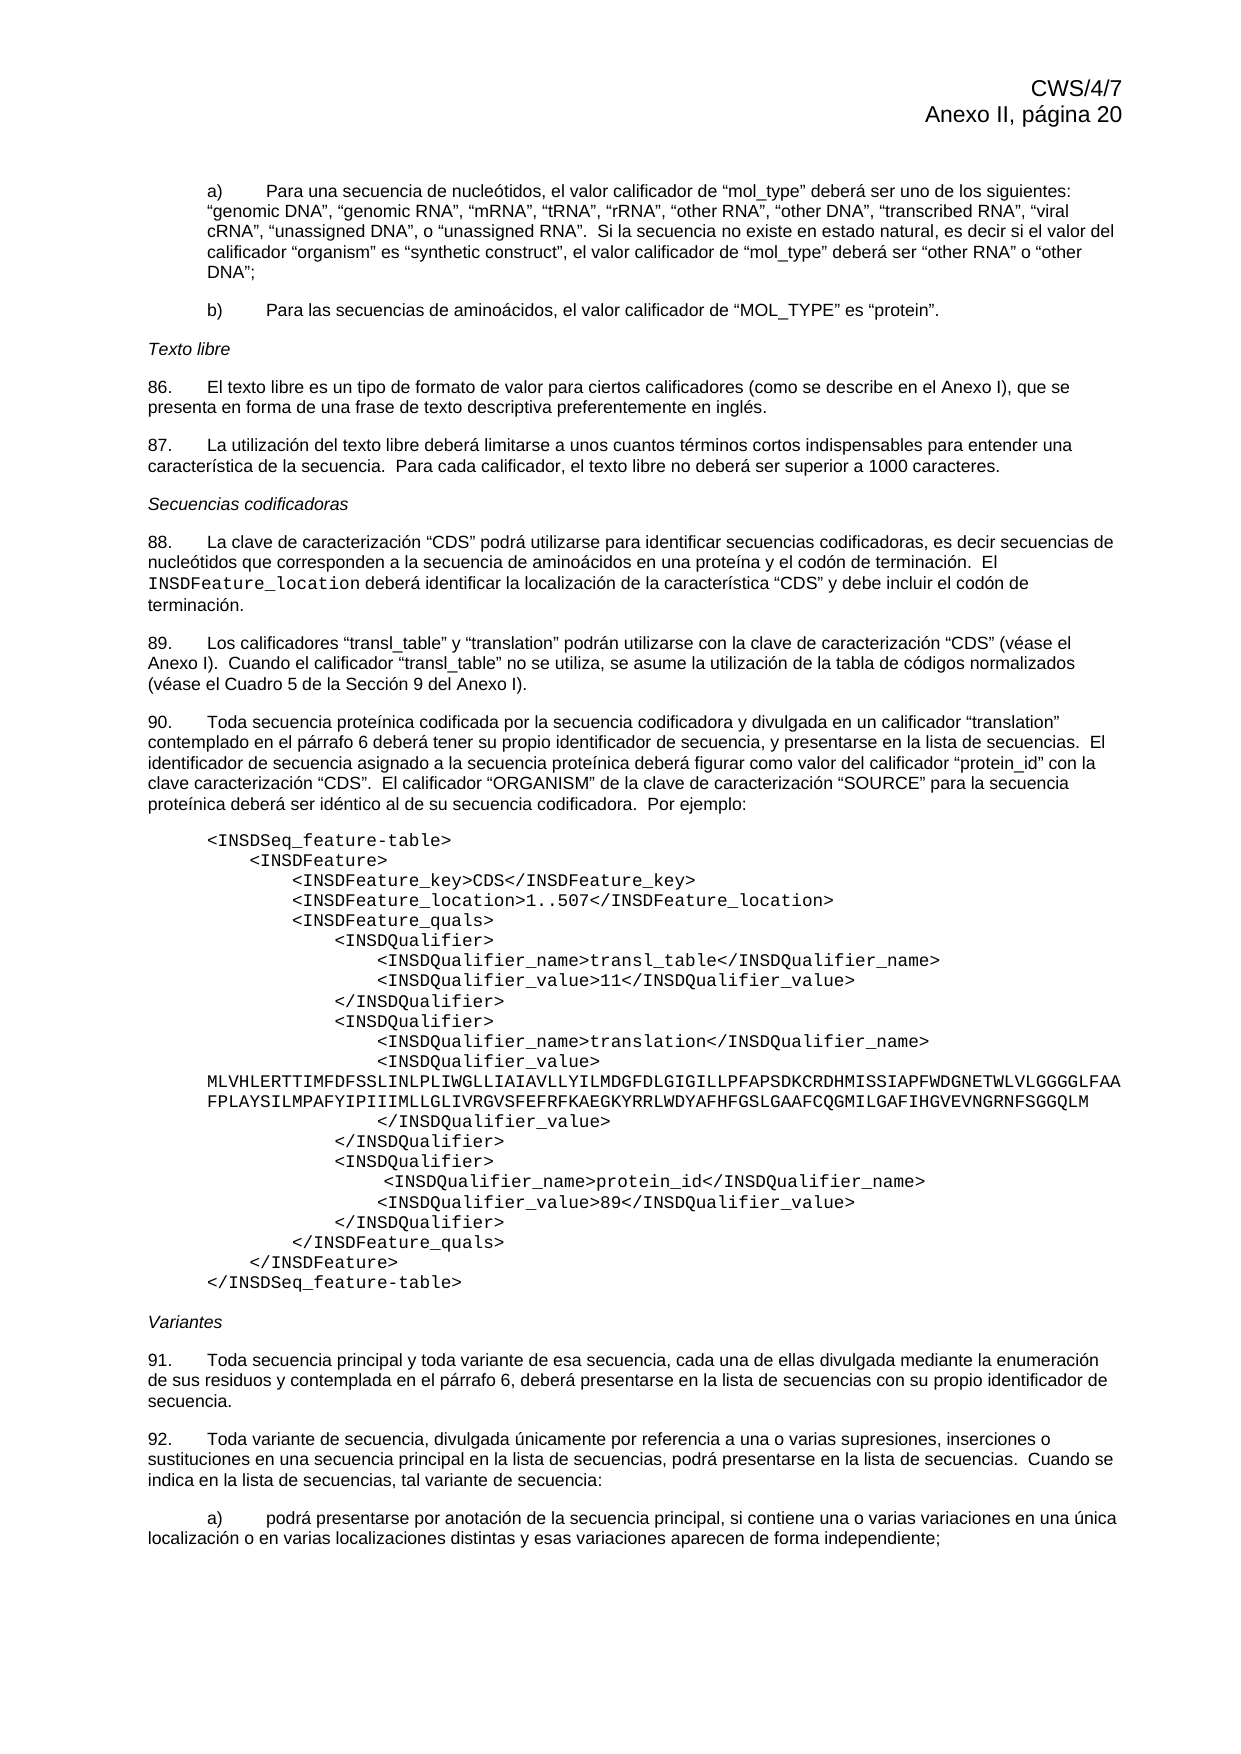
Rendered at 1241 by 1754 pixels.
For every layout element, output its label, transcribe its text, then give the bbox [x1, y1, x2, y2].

text <INSDQualifier_name>protein_id</INSDQualifier_name> [207, 1173, 1122, 1193]
list Toda secuencia proteínica codificada por la secuencia codificadora y divulgada en un calificador “translation” contemplado en el párrafo 6 deberá tener su propio identificador de secuencia, y presentarse en la lista de secuencias. El identificador de secuencia asignado a la secuencia proteínica deberá figurar como valor del calificador “protein_id” con la clave caracterización “CDS”. El calificador “ORGANISM” de la clave de caracterización “SOURCE” para la secuencia proteínica deberá ser idéntico al de su secuencia codificadora. Por ejemplo: [148, 712, 1122, 814]
list a) Para una secuencia de nucleótidos, el valor calificador de “mol_type” deberá ser uno de los siguientes: “genomic DNA”, “genomic RNA”, “mRNA”, “tRNA”, “rRNA”, “other RNA”, “other DNA”, “transcribed RNA”, “viral cRNA”, “unassigned DNA”, o “unassigned RNA”. Si la secuencia no existe en estado natural, es decir si el valor del calificador “organism” es “synthetic construct”, el valor calificador de “mol_type” deberá ser “other RNA” o “other DNA”; [207, 180, 1122, 282]
list La utilización del texto libre deberá limitarse a unos cuantos términos cortos indispensables para entender una característica de la secuencia. Para cada calificador, el texto libre no deberá ser superior a 1000 caracteres. [148, 435, 1122, 476]
text <INSDQualifier_value>11</INSDQualifier_value> [207, 972, 1122, 992]
list b) Para las secuencias de aminoácidos, el valor calificador de “MOL_TYPE” es “protein”. [207, 300, 1122, 321]
subtitle Variantes [148, 1311, 1122, 1332]
text </INSDQualifier> [207, 992, 1122, 1012]
text <INSDFeature> [207, 851, 1122, 872]
text <INSDQualifier_value>89</INSDQualifier_value> [207, 1193, 1122, 1213]
text </INSDQualifier_value> [207, 1113, 1122, 1133]
subtitle Texto libre [148, 338, 1122, 359]
list a) podrá presentarse por anotación de la secuencia principal, si contiene una o varias variaciones en una única localización o en varias localizaciones distintas y esas variaciones aparecen de forma independiente; [148, 1507, 1122, 1548]
text </INSDQualifier> [207, 1133, 1122, 1153]
list Los calificadores “transl_table” y “translation” podrán utilizarse con la clave de caracterización “CDS” (véase el Anexo I). Cuando el calificador “transl_table” no se utiliza, se asume la utilización de la tabla de códigos normalizados (véase el Cuadro 5 de la Sección 9 del Anexo I). [148, 633, 1122, 694]
list Toda variante de secuencia, divulgada únicamente por referencia a una o varias supresiones, inserciones o sustituciones en una secuencia principal en la lista de secuencias, podrá presentarse en la lista de secuencias. Cuando se indica en la lista de secuencias, tal variante de secuencia: [148, 1428, 1122, 1490]
list El texto libre es un tipo de formato de valor para ciertos calificadores (como se describe en el Anexo I), que se presenta en forma de una frase de texto descriptiva preferentemente en inglés. [148, 376, 1122, 417]
text <INSDQualifier_name>transl_table</INSDQualifier_name> [207, 952, 1122, 972]
text <INSDFeature_quals> [207, 912, 1122, 932]
text </INSDFeature_quals> [207, 1233, 1122, 1253]
subtitle Secuencias codificadoras [148, 493, 1122, 514]
text <INSDFeature_key>CDS</INSDFeature_key> [207, 872, 1122, 892]
text <INSDQualifier_value> [207, 1052, 1122, 1073]
text </INSDQualifier> [207, 1213, 1122, 1233]
text <INSDQualifier> [207, 1012, 1122, 1032]
text <INSDQualifier> [207, 1153, 1122, 1173]
list Toda secuencia principal y toda variante de esa secuencia, cada una de ellas divulgada mediante la enumeración de sus residuos y contemplada en el párrafo 6, deberá presentarse en la lista de secuencias con su propio identificador de secuencia. [148, 1349, 1122, 1411]
text </INSDSeq_feature-table> [207, 1274, 1122, 1294]
list La clave de caracterización “CDS” podrá utilizarse para identificar secuencias codificadoras, es decir secuencias de nucleótidos que corresponden a la secuencia de aminoácidos en una proteína y el codón de terminación. El INSDFeature_location deberá identificar la localización de la característica “CDS” y debe incluir el codón de terminación. [148, 532, 1122, 615]
text <INSDFeature_location>1..507</INSDFeature_location> [207, 892, 1122, 912]
text <INSDSeq_feature-table> [207, 831, 1122, 851]
text <INSDQualifier> [207, 932, 1122, 952]
text MLVHLERTTIMFDFSSLINLPLIWGLLIAIAVLLYILMDGFDLGIGILLPFAPSDKCRDHMISSIAPFWDGNETWLVLGGGGLFAAFPLAYSILMPAFYIPIIIMLLGLIVRGVSFEFRFKAEGKYRRLWDYAFHFGSLGAAFCQGMILGAFIHGVEVNGRNFSGGQLM [207, 1073, 1122, 1113]
text </INSDFeature> [207, 1253, 1122, 1274]
text <INSDQualifier_name>translation</INSDQualifier_name> [207, 1032, 1122, 1052]
